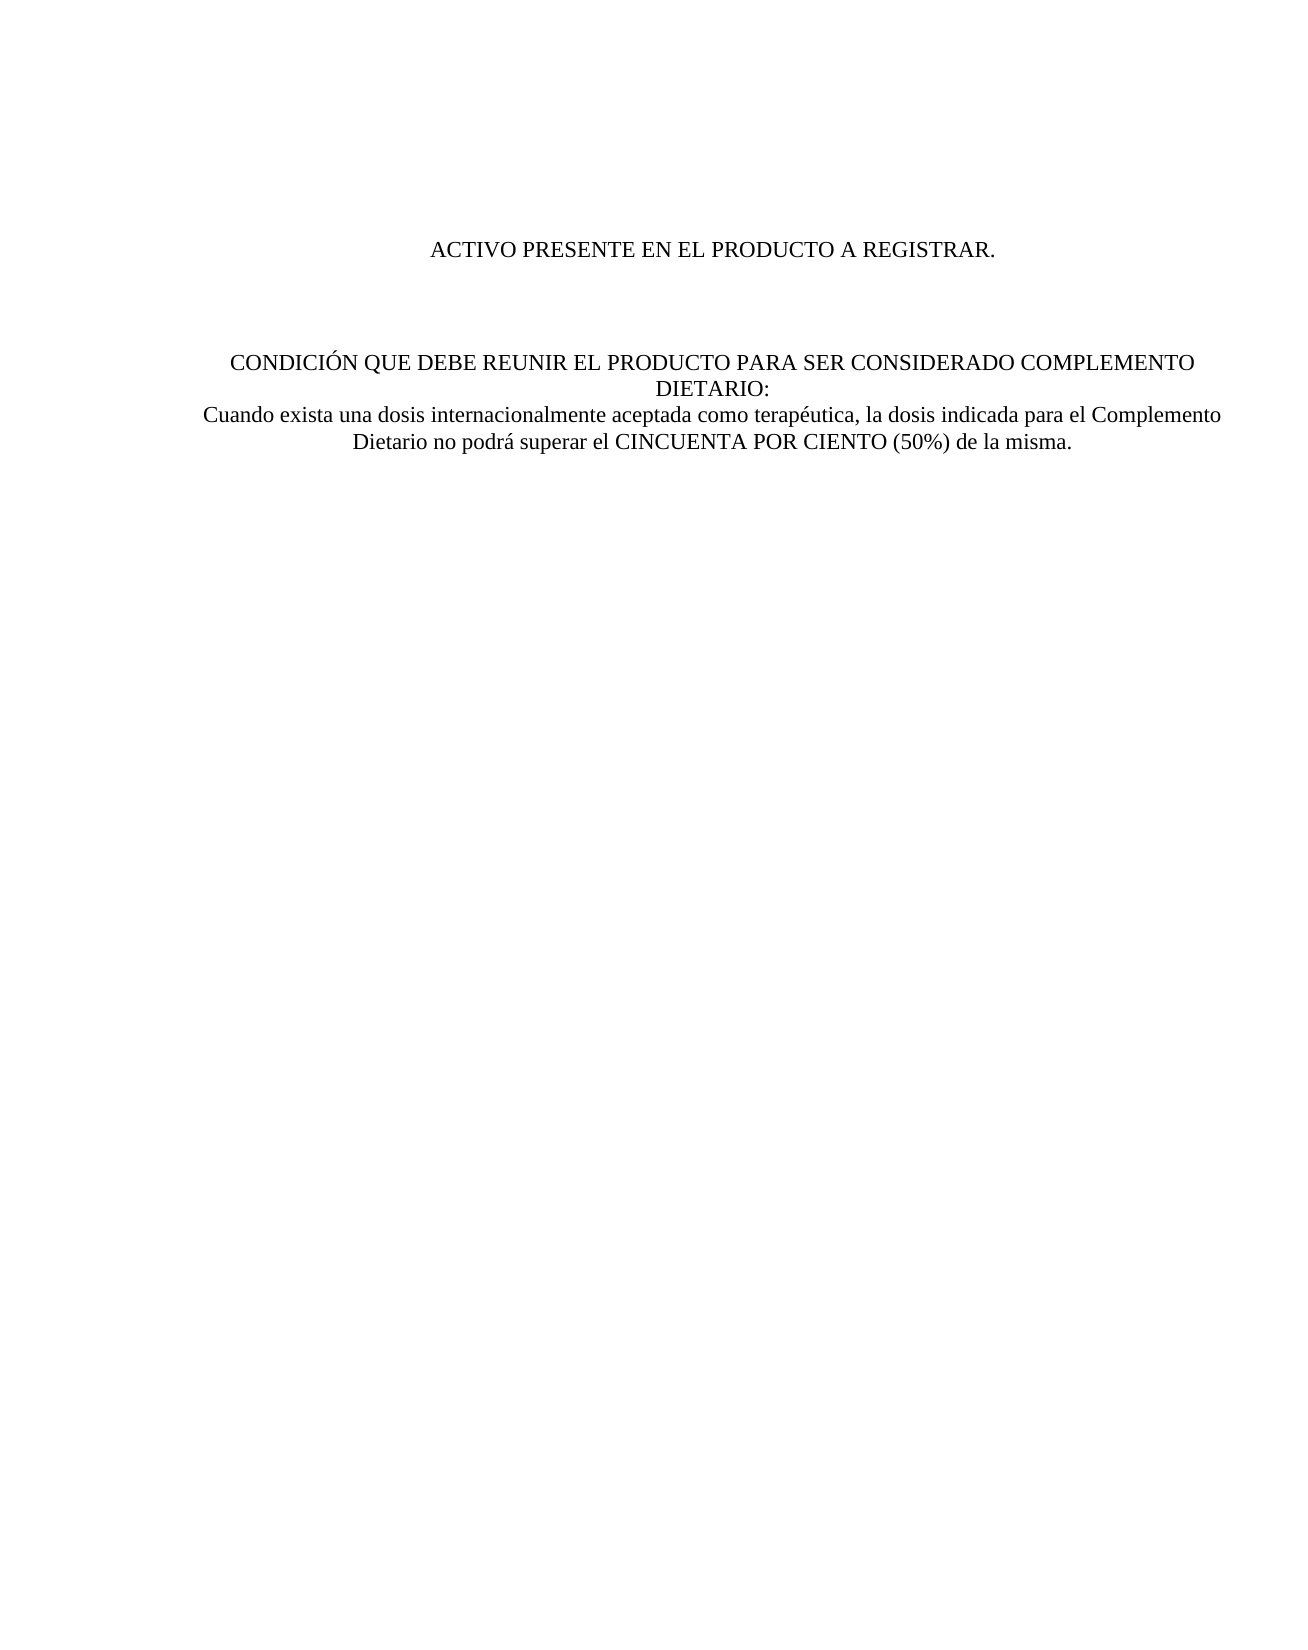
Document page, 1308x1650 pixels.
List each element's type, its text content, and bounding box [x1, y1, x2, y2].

text Cuando exista una dosis internacionalmente aceptada como terapéutica, la dosis indicada para el Complemento Dietario no podrá superar el CINCUENTA POR CIENTO (50%) de la misma. [177, 402, 1248, 454]
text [177, 236, 1248, 263]
text CONDICIÓN QUE DEBE REUNIR EL PRODUCTO PARA SER CONSIDERADO COMPLEMENTO DIETARIO: [177, 349, 1248, 402]
